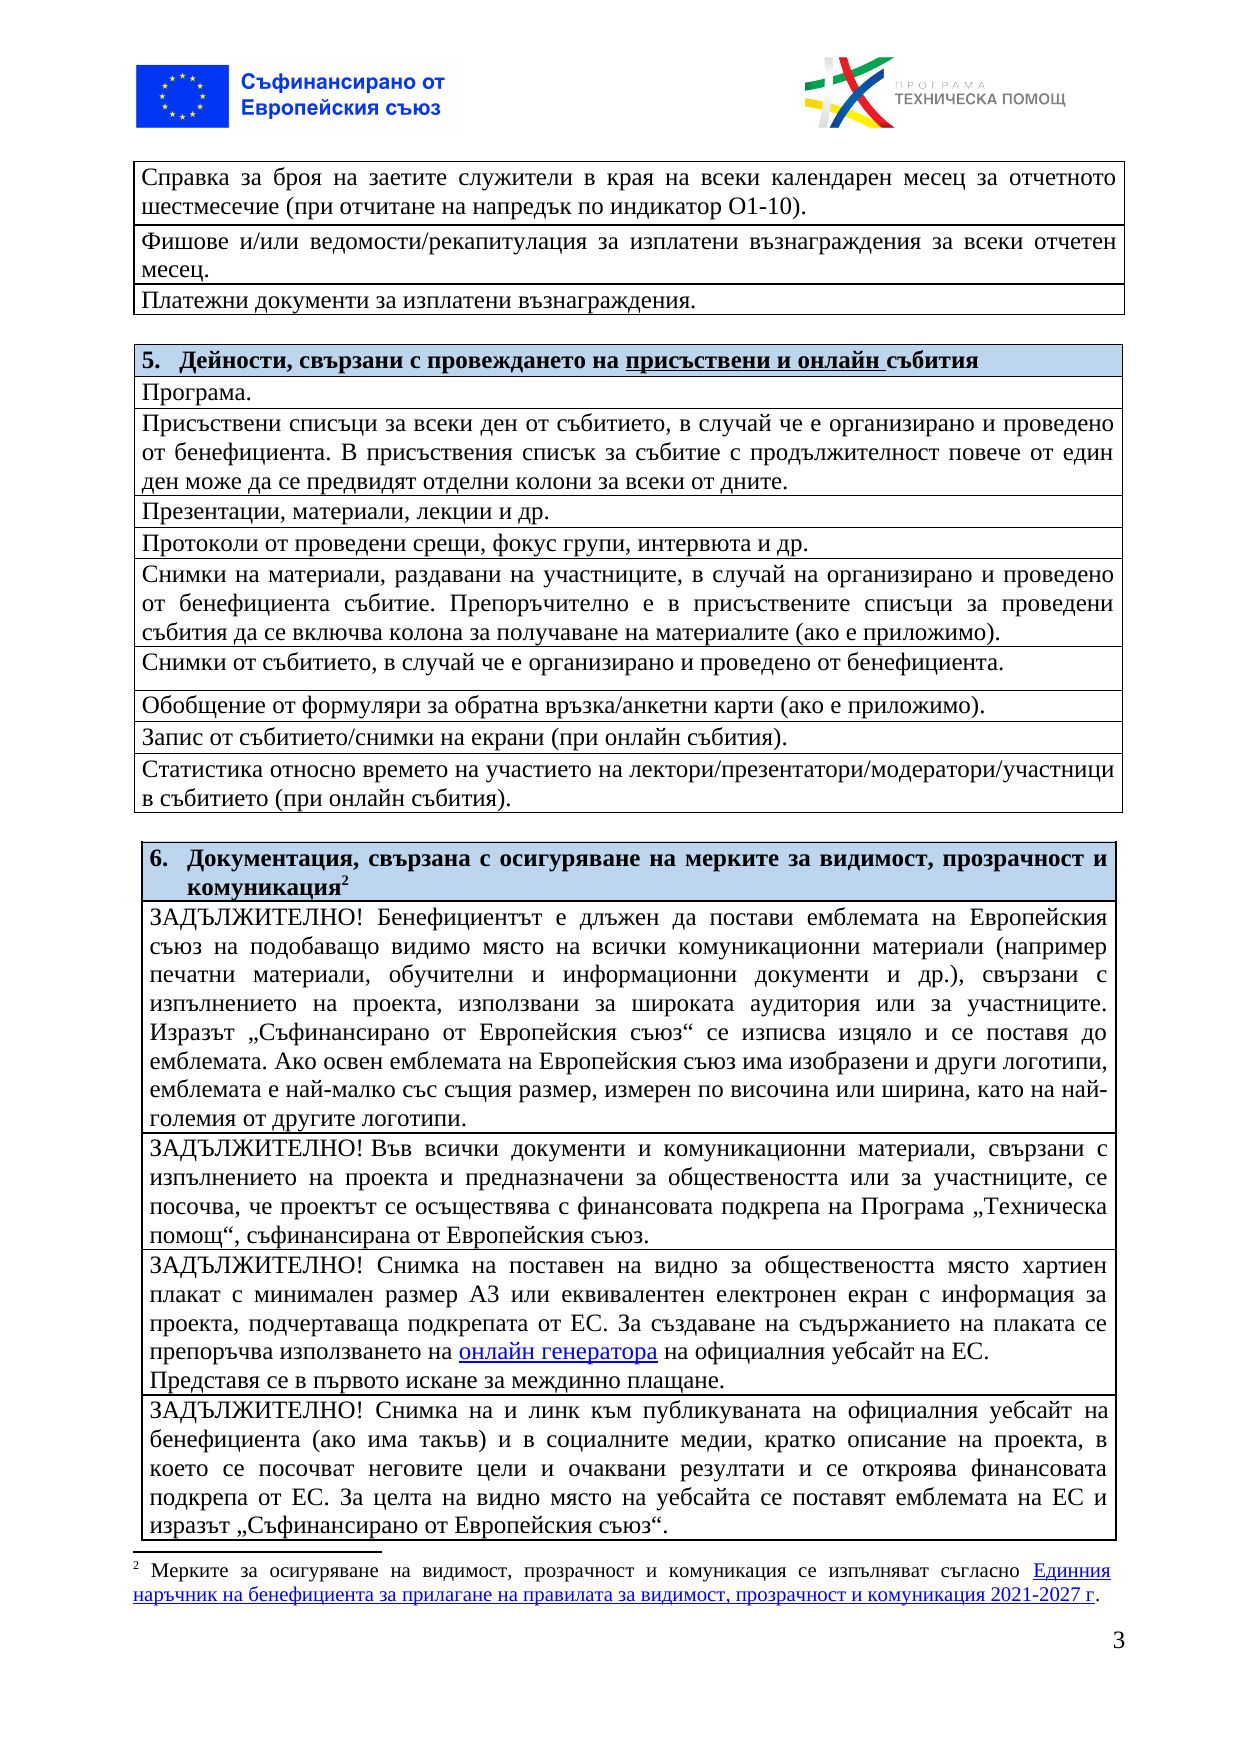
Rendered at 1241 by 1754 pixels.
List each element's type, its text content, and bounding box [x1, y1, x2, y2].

table_header Документация, свързана с осигуряване на мерките за видимост, прозрачност и комуникация [143, 843, 1115, 900]
table_cell Протоколи от проведени срещи, фокус групи, интервюта и др. [135, 528, 1122, 558]
table_header Дейности, свързани с провеждането на присъствени и онлайн събития [135, 345, 1122, 376]
table_cell ЗАДЪЛЖИТЕЛНО! Бенефициентът е длъжен да постави емблемата на Европейския съюз на подобаващо видимо място на всички комуникационни материали (например печатни материали, обучителни и информационни документи и др.), свързани с изпълнението на проекта, използвани за широката аудитория или за участниците. Изразът „Съфинансирано от Европейския съюз“ се изписва изцяло и се поставя до емблемата. Ако освен емблемата на Европейския съюз има изобразени и други логотипи, емблемата е най-малко със същия размер, измерен по височина или ширина, като на най-големия от другите логотипи. [143, 902, 1115, 1132]
table_cell Снимки на материали, раздавани на участниците, в случай на организирано и проведено от бенефициента събитие. Препоръчително е в присъствените списъци за проведени събития да се включва колона за получаване на материалите (ако е приложимо). [135, 559, 1122, 646]
table_cell Статистика относно времето на участието на лектори/презентатори/модератори/участници в събитието (при онлайн събития). [135, 754, 1122, 812]
picture [132, 61, 465, 132]
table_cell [143, 1396, 1115, 1539]
table_cell Презентации, материали, лекции и др. [135, 496, 1122, 527]
table_cell ЗАДЪЛЖИТЕЛНО! Снимка на поставен на видно за обществеността място хартиен плакат с минимален размер А3 или еквивалентен електронен екран с информация за проекта, подчертаваща подкрепата от ЕС. За създаване на съдържанието на плаката се препоръчва използването на онлайн генератора на официалния уебсайт на ЕС. Представя се в първото искане за междинно плащане. [143, 1250, 1115, 1394]
picture [800, 41, 1071, 132]
table_cell ЗАДЪЛЖИТЕЛНО! Във всички документи и комуникационни материали, свързани с изпълнението на проекта и предназначени за обществеността или за участниците, се посочва, че проектът се осъществява с финансовата подкрепа на Програма „Техническа помощ“, съфинансирана от Европейския съюз. [143, 1134, 1115, 1248]
table_cell Платежни документи за изплатени възнаграждения. [135, 285, 1124, 314]
table_cell Фишове и/или ведомости/рекапитулация за изплатени възнаграждения за всеки отчетен месец. [135, 226, 1124, 283]
table_cell Обобщение от формуляри за обратна връзка/анкетни карти (ако е приложимо). [135, 691, 1122, 721]
table_cell Присъствени списъци за всеки ден от събитието, в случай че е организирано и проведено от бенефициента. В присъствения списък за събитие с продължителност повече от един ден може да се предвидят отделни колони за всеки от дните. [135, 409, 1122, 495]
table_cell Запис от събитието/снимки на екрани (при онлайн събития). [135, 722, 1122, 753]
table_cell Снимки от събитието, в случай че е организирано и проведено от бенефициента. [135, 647, 1122, 689]
table_cell Справка за броя на заетите служители в края на всеки календарен месец за отчетното шестмесечие (при отчитане на напредък по индикатор О1-10). [135, 162, 1124, 224]
table_cell Програма. [135, 377, 1122, 407]
